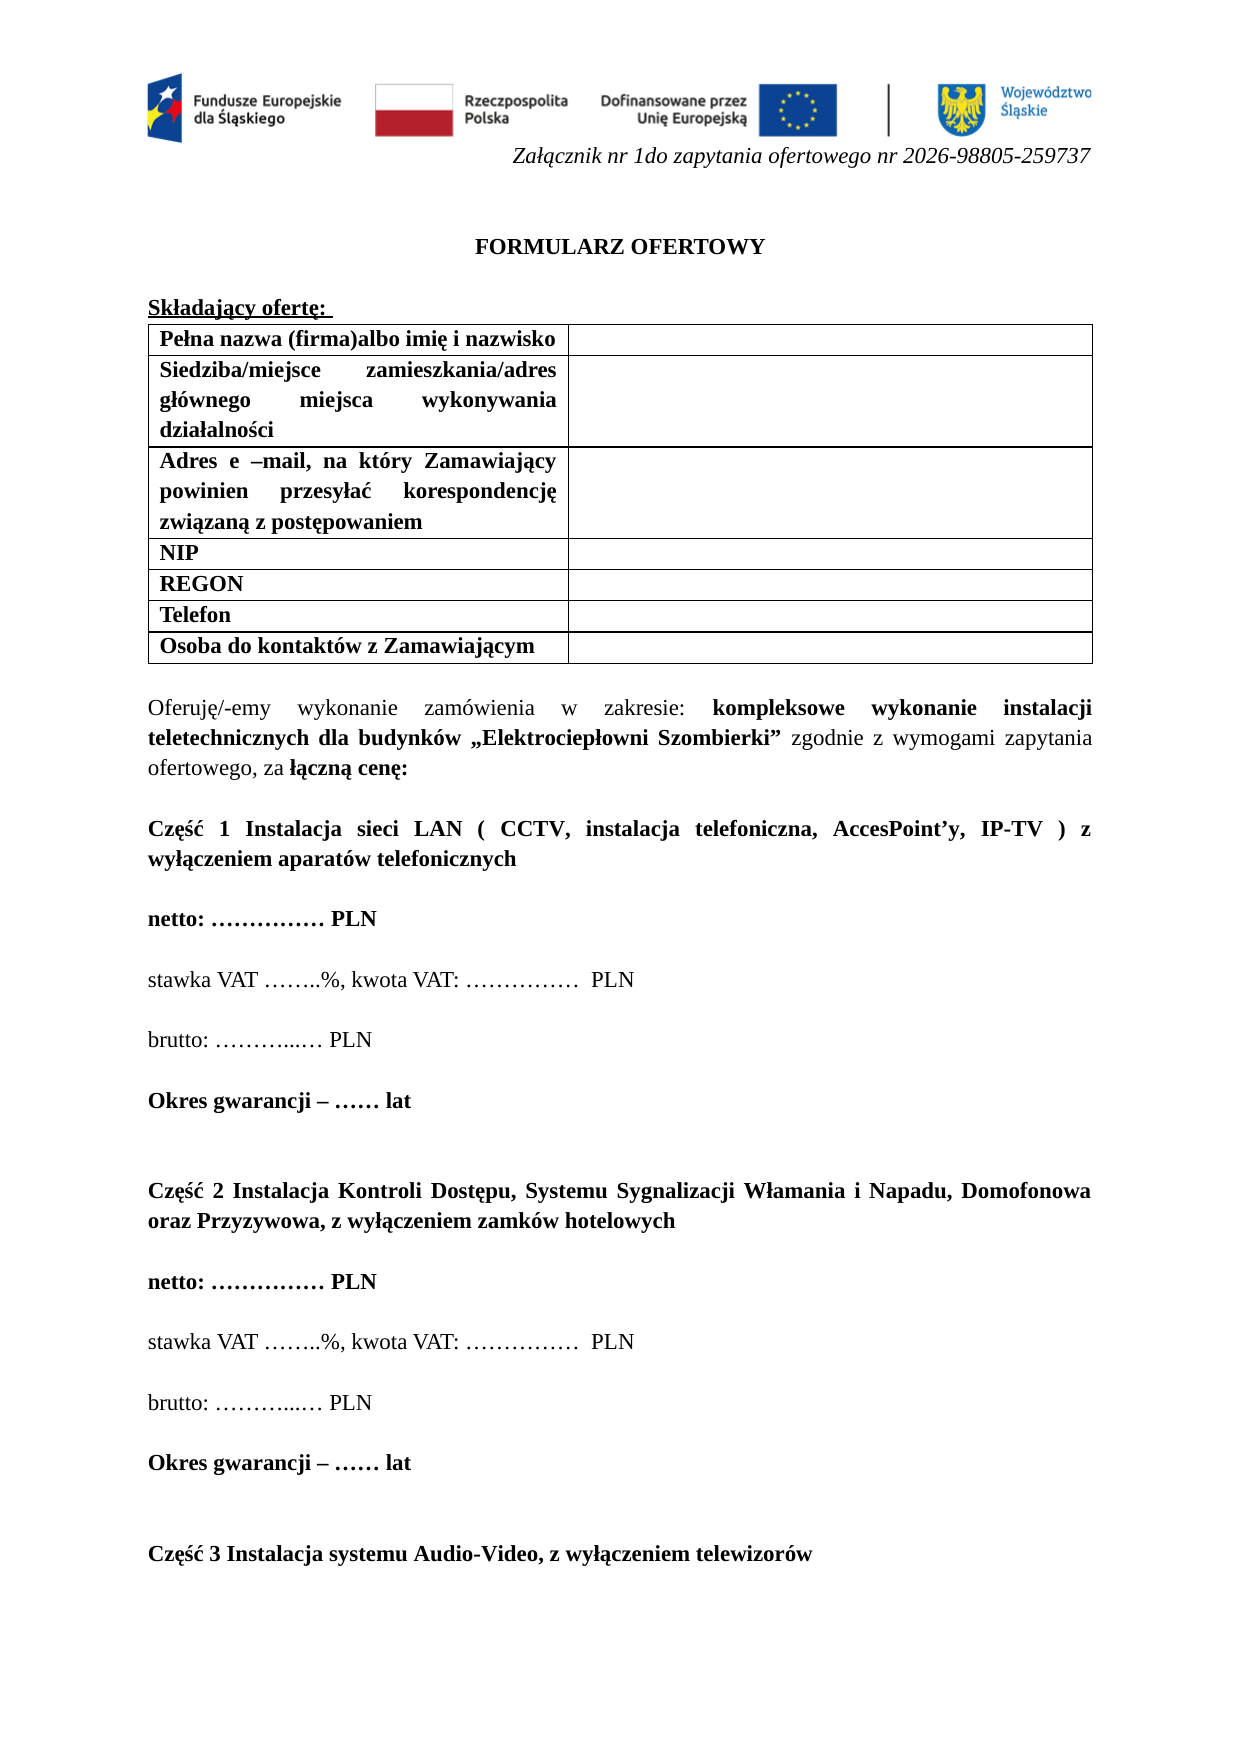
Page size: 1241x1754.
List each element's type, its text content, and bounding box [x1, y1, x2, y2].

table_header [569, 325, 1092, 355]
text Załącznik nr 1do zapytania ofertowego nr 2026-98805-259737 [148, 142, 1093, 169]
picture [147, 73, 1092, 143]
text Okres gwarancji – …… lat [148, 1087, 1093, 1113]
text netto: …………… PLN [148, 1268, 1093, 1294]
table_cell Telefon [149, 601, 568, 631]
text Część 2 Instalacja Kontroli Dostępu, Systemu Sygnalizacji Włamania i Napadu, Domofonowa oraz Przyzywowa, z wyłączeniem zamków hotelowych [148, 1177, 1093, 1234]
text Część 3 Instalacja systemu Audio-Video, z wyłączeniem telewizorów [148, 1540, 1093, 1566]
table_cell [569, 448, 1092, 538]
table_cell Osoba do kontaktów z Zamawiającym [149, 633, 568, 663]
text brutto: ………...… PLN [148, 1389, 1093, 1415]
text stawka VAT ……..%, kwota VAT: …………… PLN [148, 1328, 1093, 1355]
table_cell [569, 539, 1092, 569]
text Składający ofertę: [148, 293, 1093, 320]
table_cell [569, 570, 1092, 600]
table_cell REGON [149, 570, 568, 600]
text Oferuję/-emy wykonanie zamówienia w zakresie: kompleksowe wykonanie instalacji teletechnicznych dla budynków „Elektrociepłowni Szombierki” zgodnie z wymogami zapytania ofertowego, za łączną cenę: [148, 694, 1093, 781]
text stawka VAT ……..%, kwota VAT: …………… PLN [148, 966, 1093, 992]
text Okres gwarancji – …… lat [148, 1449, 1093, 1476]
text netto: …………… PLN [148, 905, 1093, 932]
table_header Pełna nazwa (firma)albo imię i nazwisko [149, 325, 568, 355]
text Część 1 Instalacja sieci LAN ( CCTV, instalacja telefoniczna, AccesPoint’y, IP-TV ) z wyłączeniem aparatów telefonicznych [148, 815, 1093, 871]
table_cell [569, 356, 1092, 446]
table_cell NIP [149, 539, 568, 569]
table_cell Siedziba/miejsce zamieszkania/adres głównego miejsca wykonywania działalności [149, 356, 568, 446]
table_cell [569, 633, 1092, 663]
table_cell Adres e –mail, na który Zamawiający powinien przesyłać korespondencję związaną z postępowaniem [149, 448, 568, 538]
text brutto: ………...… PLN [148, 1026, 1093, 1053]
text FORMULARZ OFERTOWY [148, 233, 1093, 259]
table_cell [569, 601, 1092, 631]
